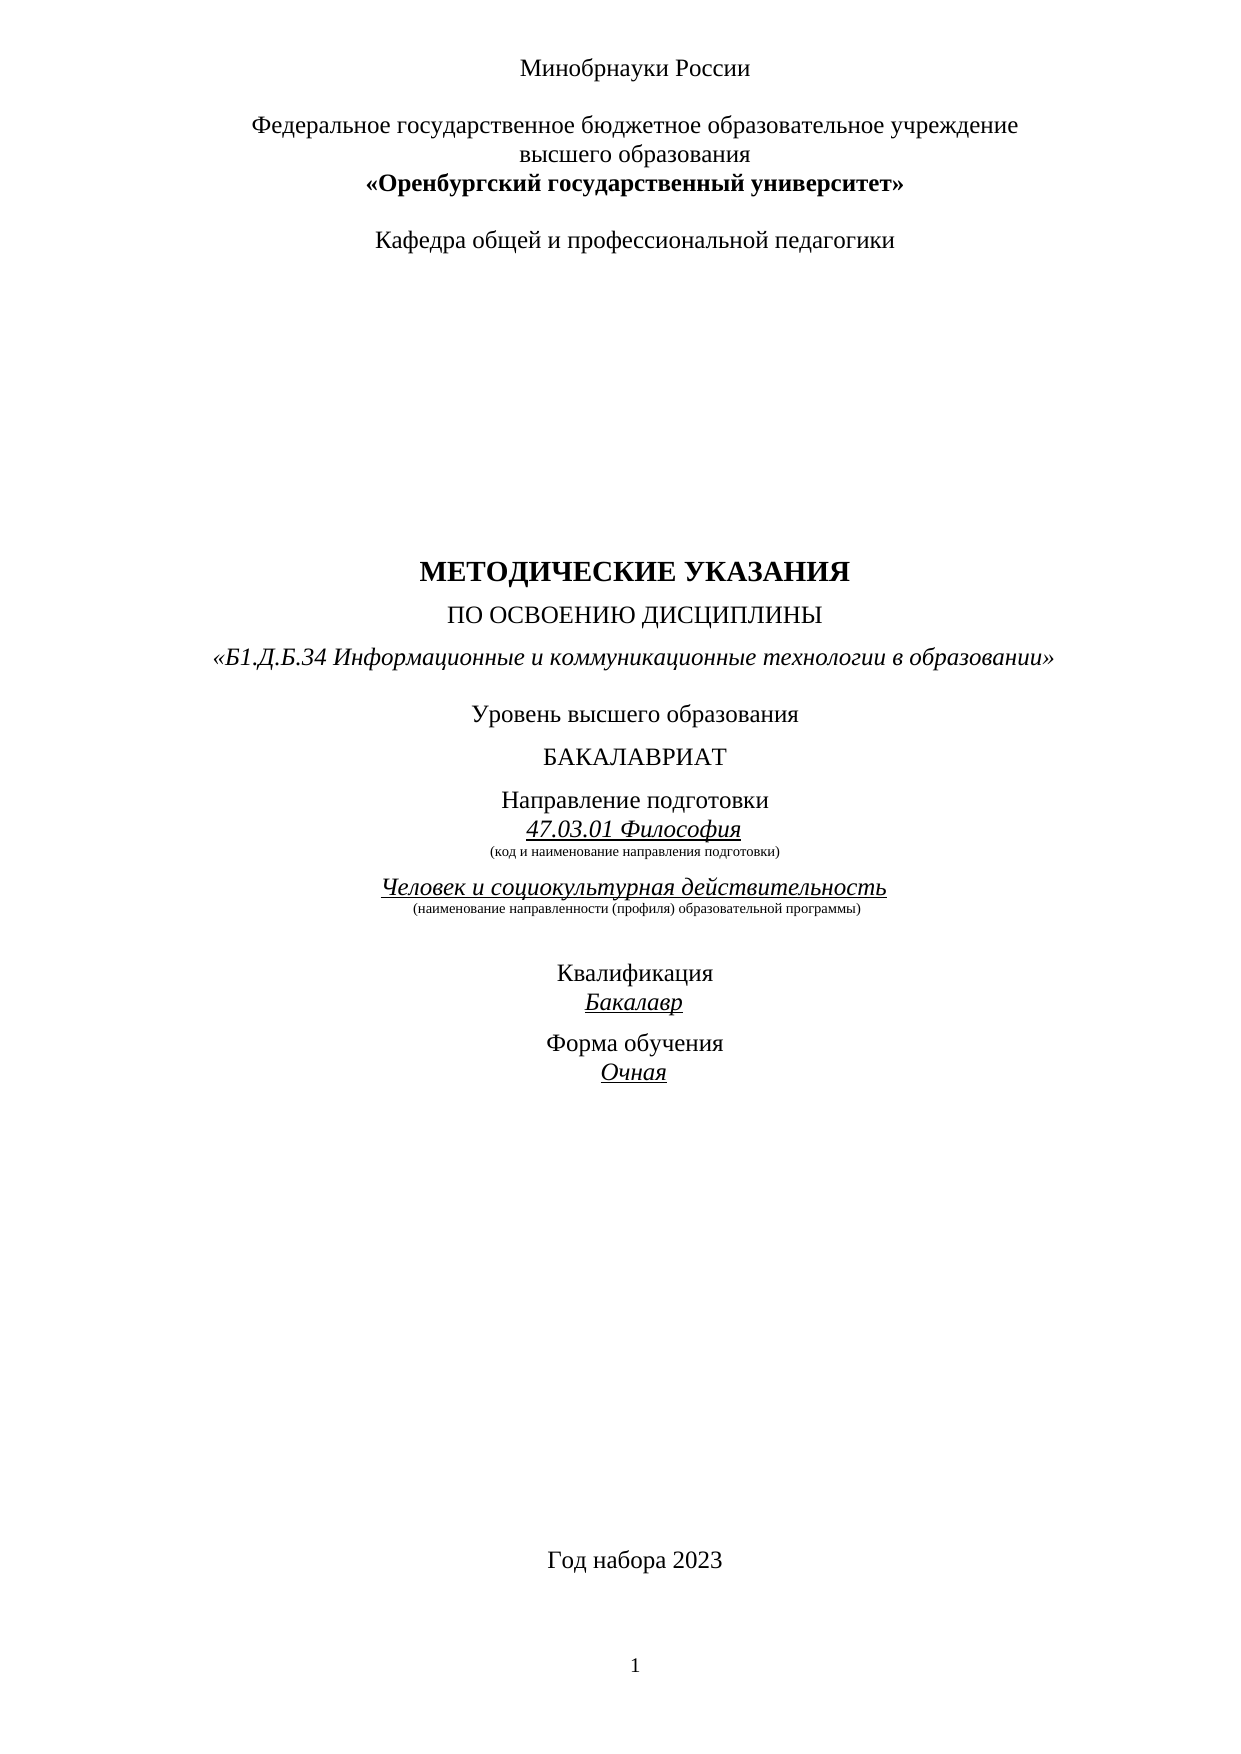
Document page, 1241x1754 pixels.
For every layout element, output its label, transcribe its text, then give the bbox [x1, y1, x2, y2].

text «Б1.Д.Б.34 Информационные и коммуникационные технологии в образовании» [88, 642, 1181, 670]
text (наименование направленности (профиля) образовательной программы) [88, 900, 1181, 929]
text Форма обучения [88, 1028, 1181, 1057]
text (код и наименование направления подготовки) [88, 843, 1181, 872]
text 47.03.01 Философия [88, 814, 1181, 843]
text МЕТОДИЧЕСКИЕ УКАЗАНИЯ [88, 554, 1181, 588]
text Уровень высшего образования [88, 699, 1181, 728]
text Направление подготовки [88, 785, 1181, 814]
text Бакалавр [88, 987, 1181, 1015]
text Год набора 2023 [88, 1545, 1181, 1574]
text высшего образования [88, 139, 1181, 168]
text Человек и социокультурная действительность [88, 872, 1181, 900]
text Очная [88, 1057, 1181, 1085]
text Кафедра общей и профессиональной педагогики [88, 226, 1181, 254]
text ПО ОСВОЕНИЮ ДИСЦИПЛИНЫ [88, 600, 1181, 629]
text Федеральное государственное бюджетное образовательное учреждение [88, 111, 1181, 139]
text «Оренбургский государственный университет» [88, 168, 1181, 197]
text Минобрнауки России [88, 53, 1181, 82]
text БАКАЛАВРИАТ [88, 742, 1181, 771]
text Квалификация [88, 958, 1181, 987]
